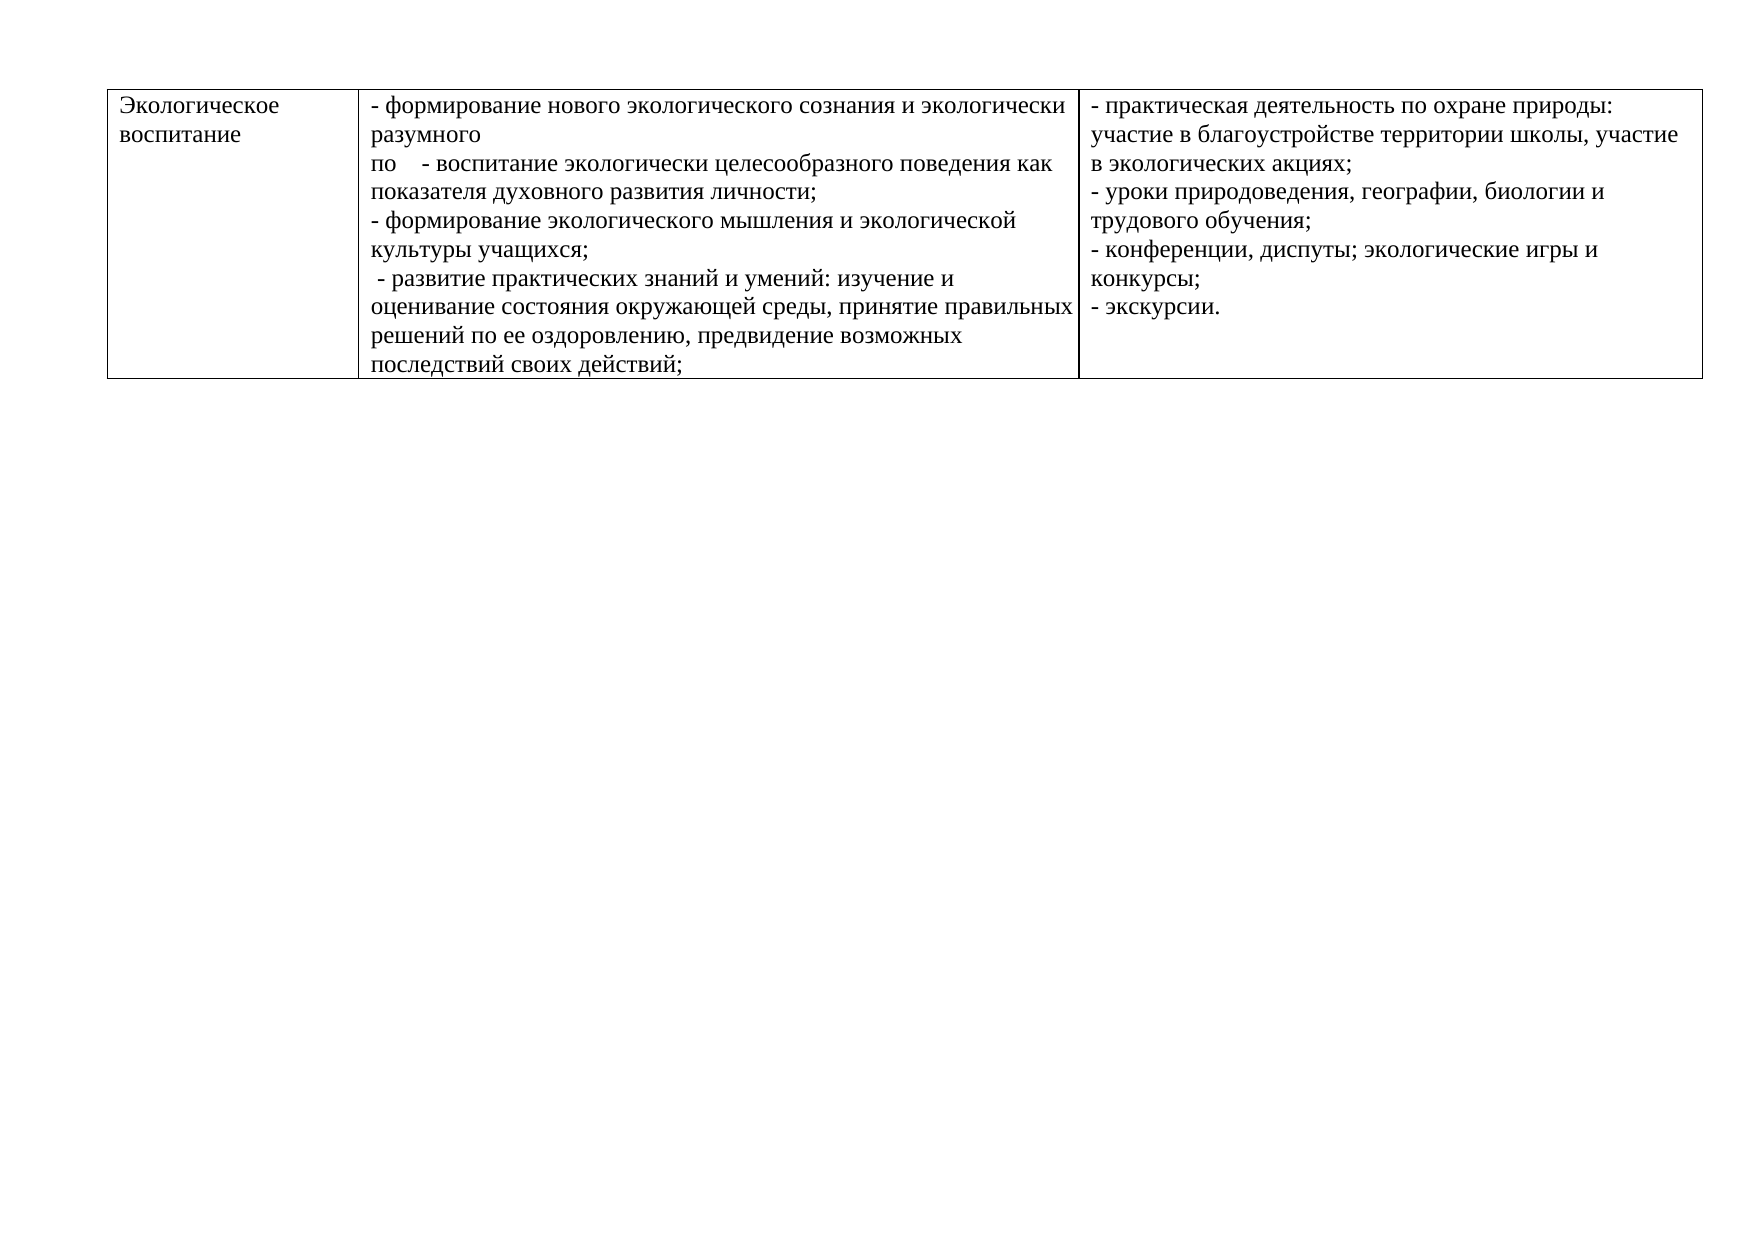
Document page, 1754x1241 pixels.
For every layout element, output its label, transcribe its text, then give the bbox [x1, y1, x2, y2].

table_cell Экологическое воспитание [108, 90, 358, 378]
table_cell - практическая деятельность по охране природы: участие в благоустройстве территории школы, участие в экологических акциях; - уроки природоведения, географии, биологии и трудового обучения; - конференции, диспуты; экологические игры и конкурсы; - экскурсии. [1080, 90, 1702, 378]
table_cell - формирование нового экологического сознания и экологически разумного по - воспитание экологически целесообразного поведения как показателя духовного развития личности; - формирование экологического мышления и экологической культуры учащихся; - развитие практических знаний и умений: изучение и оценивание состояния окружающей среды, принятие правильных решений по ее оздоровлению, предвидение возможных последствий своих действий; [359, 90, 1078, 378]
